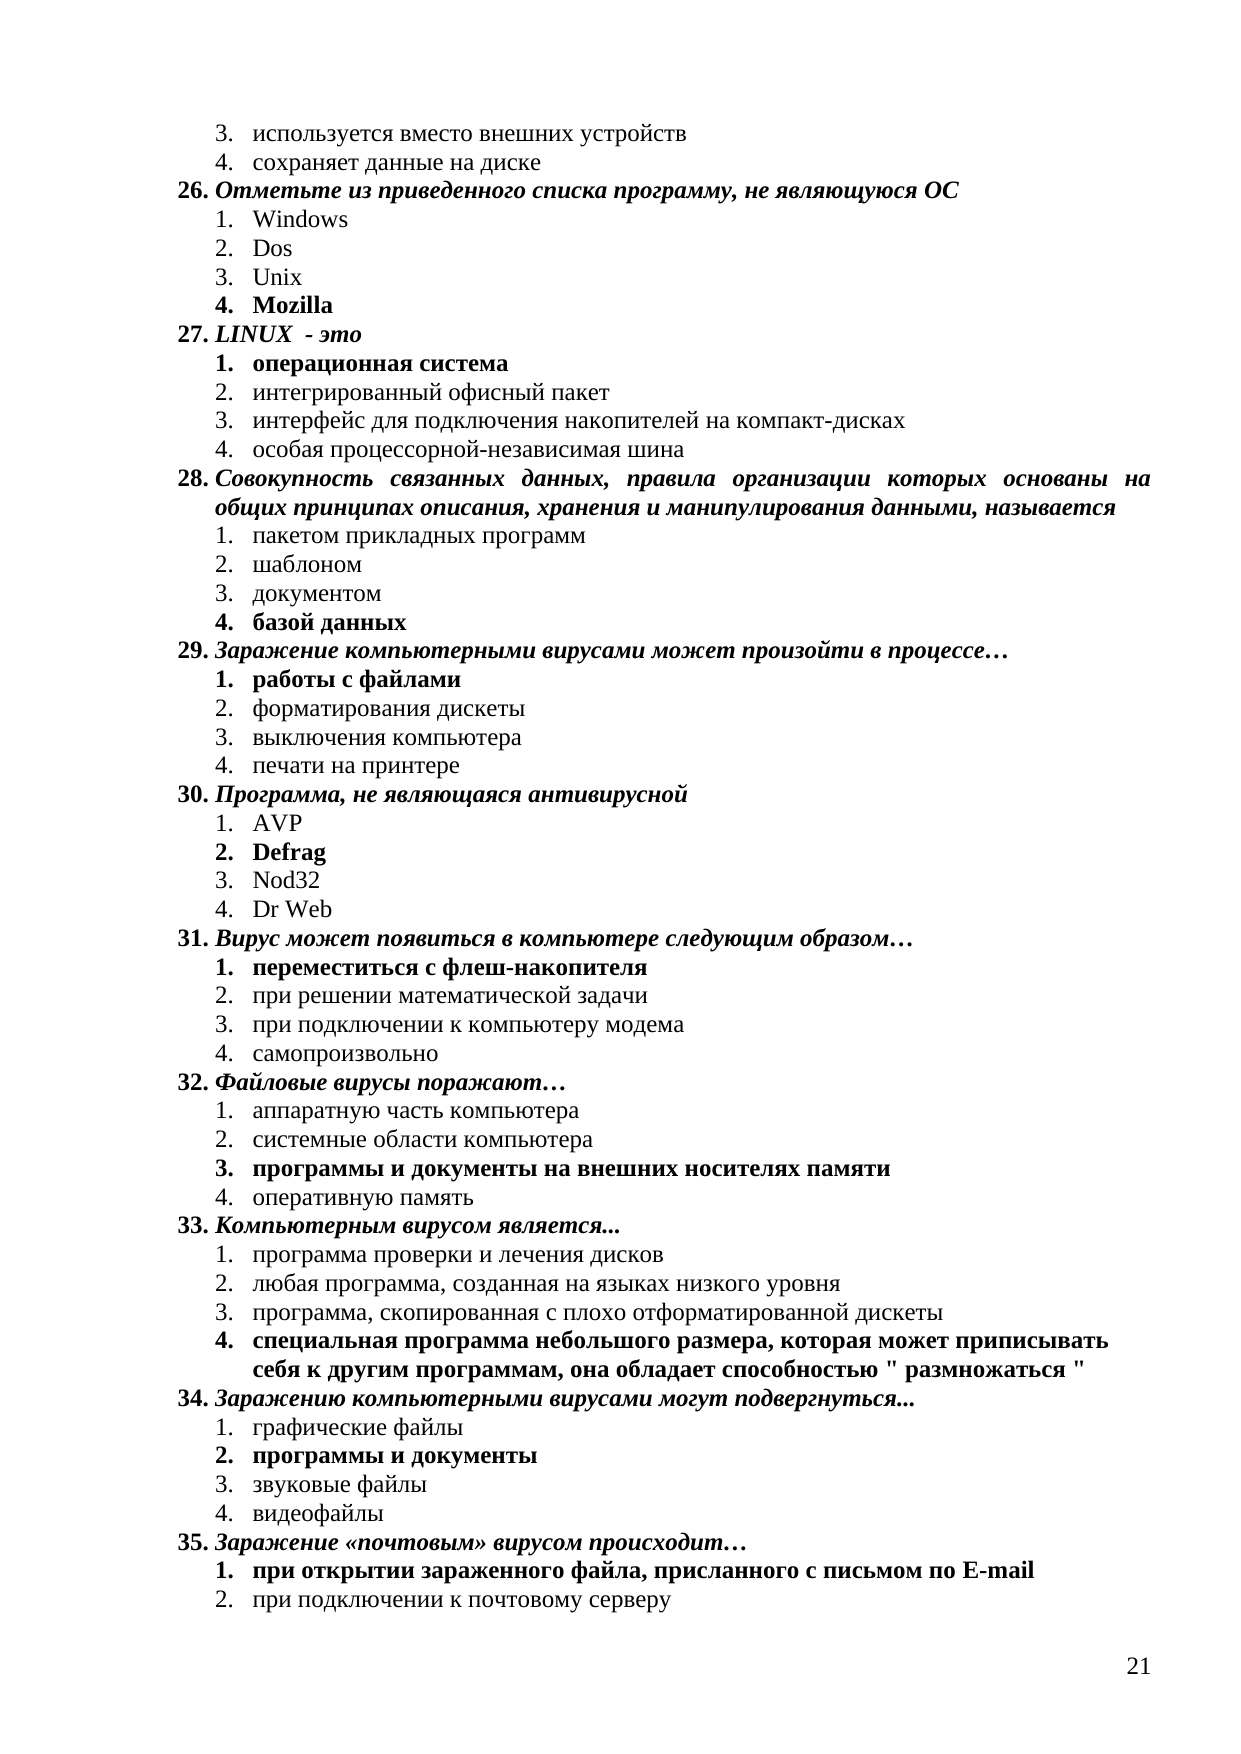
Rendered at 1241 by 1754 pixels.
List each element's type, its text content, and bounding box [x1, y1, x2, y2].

list печати на принтере [215, 751, 1152, 779]
list Программа, не являющаяся антивирусной [177, 779, 1152, 808]
list самопроизвольно [215, 1038, 1152, 1067]
list Windows [215, 204, 1152, 233]
list работы с файлами [215, 664, 1152, 693]
list оперативную память [215, 1182, 1152, 1211]
list выключения компьютера [215, 722, 1152, 751]
list пакетом прикладных программ [215, 521, 1152, 549]
list Unix [215, 262, 1152, 291]
list графические файлы [215, 1412, 1152, 1441]
list Совокупность связанных данных, правила организации которых основаны на общих принципах описания, хранения и манипулирования данными, называется [177, 463, 1152, 521]
list Вирус может появиться в компьютере следующим образом… [177, 923, 1152, 952]
list сохраняет данные на диске [215, 147, 1152, 176]
list особая процессорной-независимая шина [215, 434, 1152, 463]
list специальная программа небольшого размера, которая может приписывать себя к другим программам, она обладает способностью " размножаться " [215, 1326, 1152, 1383]
list Mozilla [215, 291, 1152, 319]
list переместиться с флеш-накопителя [215, 952, 1152, 981]
list LINUX - это [177, 319, 1152, 348]
list интегрированный офисный пакет [215, 377, 1152, 406]
list программы и документы на внешних носителях памяти [215, 1153, 1152, 1182]
list любая программа, созданная на языках низкого уровня [215, 1268, 1152, 1297]
list при подключении к компьютеру модема [215, 1009, 1152, 1038]
list Компьютерным вирусом является... [177, 1211, 1152, 1239]
list Dr Web [215, 894, 1152, 923]
list Файловые вирусы поражают… [177, 1067, 1152, 1096]
list операционная система [215, 348, 1152, 377]
list при открытии зараженного файла, присланного с письмом по E-mail [215, 1556, 1152, 1584]
list интерфейс для подключения накопителей на компакт-дисках [215, 406, 1152, 434]
list AVP [215, 808, 1152, 837]
list системные области компьютера [215, 1124, 1152, 1153]
list Заражение компьютерными вирусами может произойти в процессе… [177, 636, 1152, 664]
list Отметьте из приведенного списка программу, не являющуюся ОС [177, 176, 1152, 204]
list базой данных [215, 607, 1152, 636]
list видеофайлы [215, 1498, 1152, 1527]
list программа, скопированная с плохо отформатированной дискеты [215, 1297, 1152, 1326]
list звуковые файлы [215, 1469, 1152, 1498]
list шаблоном [215, 549, 1152, 578]
list документом [215, 578, 1152, 607]
list форматирования дискеты [215, 693, 1152, 722]
list программы и документы [215, 1441, 1152, 1469]
list программа проверки и лечения дисков [215, 1239, 1152, 1268]
list используется вместо внешних устройств [215, 118, 1152, 147]
list Defrag [215, 837, 1152, 866]
list при решении математической задачи [215, 981, 1152, 1009]
list Dos [215, 233, 1152, 262]
list аппаратную часть компьютера [215, 1096, 1152, 1124]
list Заражению компьютерными вирусами могут подвергнуться... [177, 1383, 1152, 1412]
list при подключении к почтовому серверу [215, 1584, 1152, 1613]
list Nod32 [215, 866, 1152, 894]
list Заражение «почтовым» вирусом происходит… [177, 1527, 1152, 1556]
